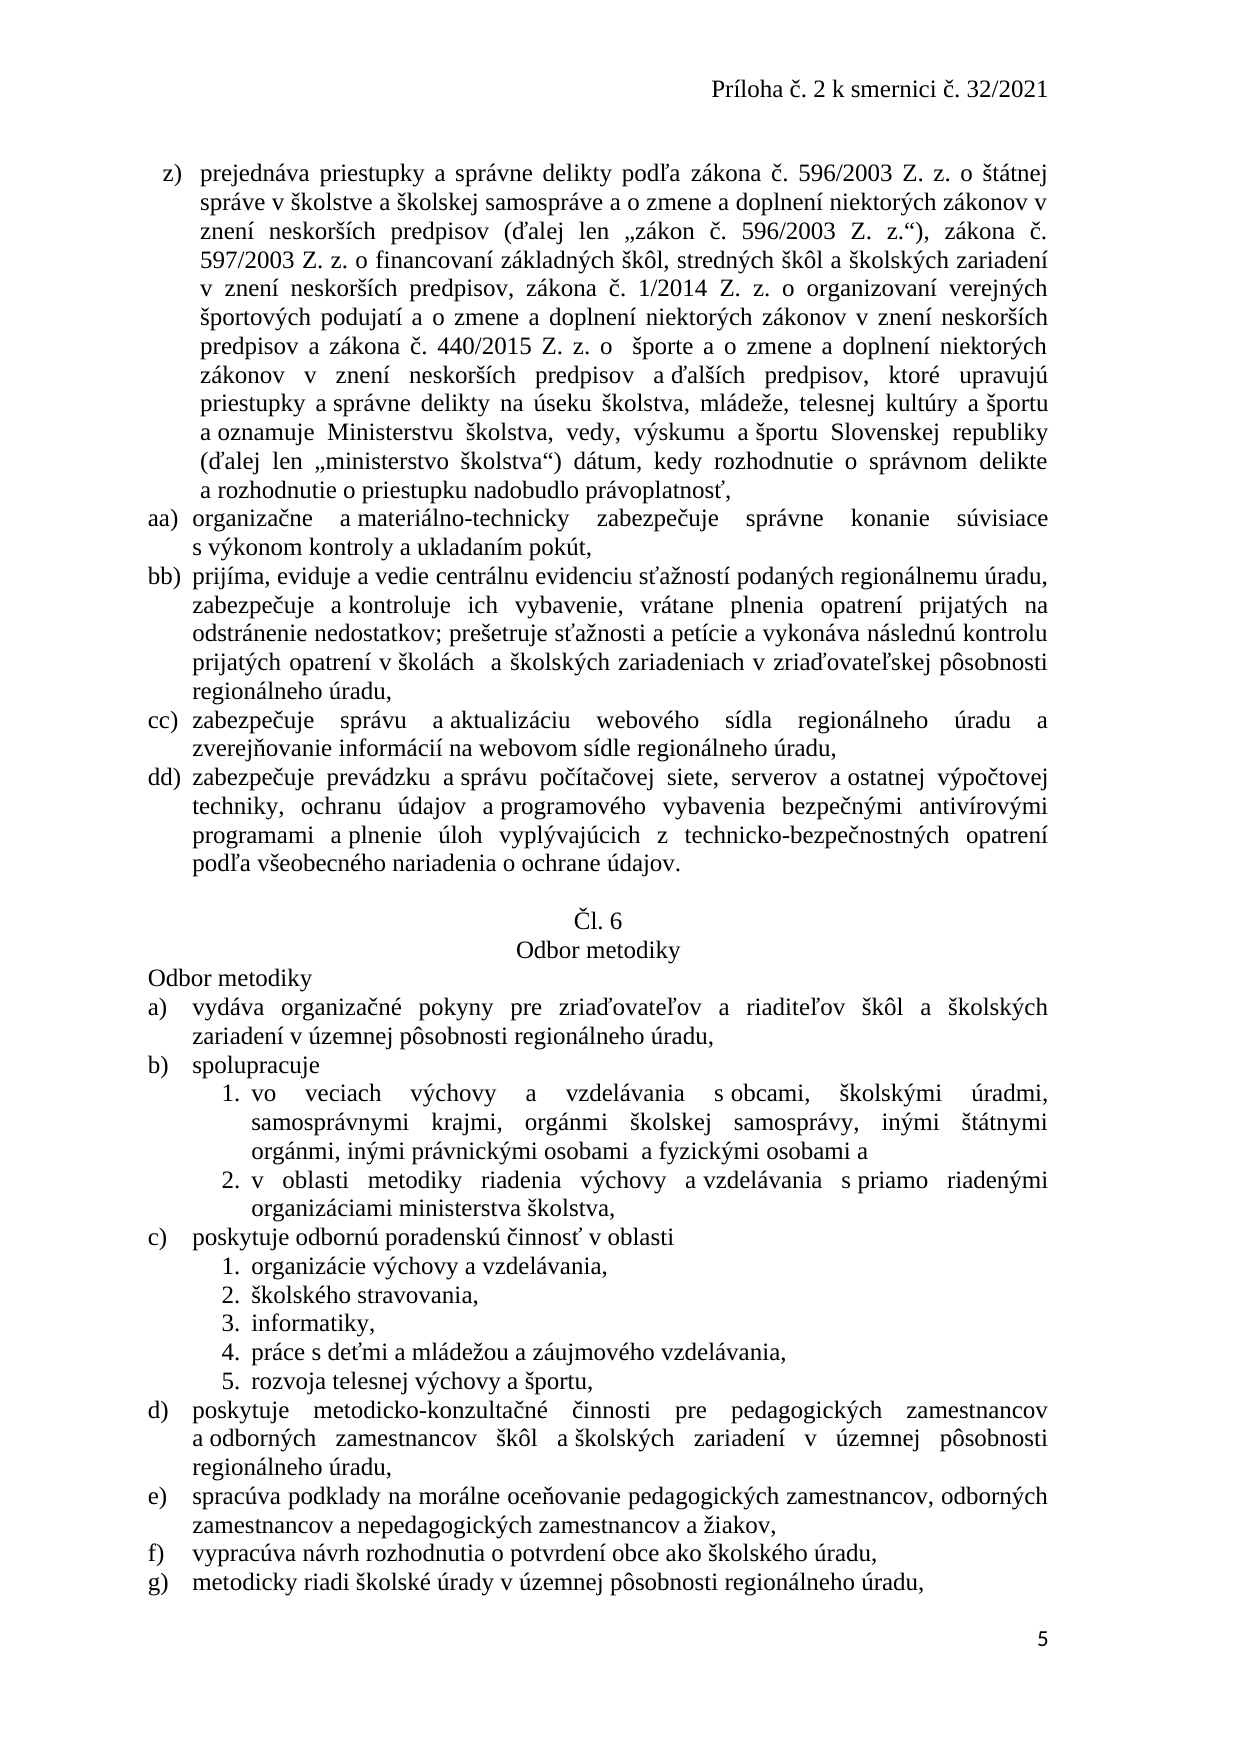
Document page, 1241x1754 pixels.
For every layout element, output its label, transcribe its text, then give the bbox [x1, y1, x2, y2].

list poskytuje metodicko-konzultačné činnosti pre pedagogických zamestnancov a odborných zamestnancov škôl a školských zariadení v územnej pôsobnosti regionálneho úradu, [148, 1395, 1048, 1481]
list zabezpečuje správu a aktualizáciu webového sídla regionálneho úradu a zverejňovanie informácií na webovom sídle regionálneho úradu, [148, 705, 1048, 762]
list spolupracuje [148, 1050, 1048, 1078]
text Odbor metodiky [148, 935, 1048, 963]
list organizačne a materiálno-technicky zabezpečuje správne konanie súvisiace s výkonom kontroly a ukladaním pokút, [148, 503, 1048, 561]
list informatiky, [221, 1308, 1048, 1337]
list rozvoja telesnej výchovy a športu, [221, 1366, 1048, 1395]
list vypracúva návrh rozhodnutia o potvrdení obce ako školského úradu, [148, 1538, 1048, 1567]
list školského stravovania, [221, 1280, 1048, 1308]
list práce s deťmi a mládežou a záujmového vzdelávania, [221, 1337, 1048, 1366]
list poskytuje odbornú poradenskú činnosť v oblasti [148, 1222, 1048, 1251]
list spracúva podklady na morálne oceňovanie pedagogických zamestnancov, odborných zamestnancov a nepedagogických zamestnancov a žiakov, [148, 1481, 1048, 1538]
list metodicky riadi školské úrady v územnej pôsobnosti regionálneho úradu, [148, 1567, 1048, 1596]
list prijíma, eviduje a vedie centrálnu evidenciu sťažností podaných regionálnemu úradu, zabezpečuje a kontroluje ich vybavenie, vrátane plnenia opatrení prijatých na odstránenie nedostatkov; prešetruje sťažnosti a petície a vykonáva následnú kontrolu prijatých opatrení v školách a školských zariadeniach v zriaďovateľskej pôsobnosti regionálneho úradu, [148, 561, 1048, 705]
list organizácie výchovy a vzdelávania, [221, 1251, 1048, 1280]
list vo veciach výchovy a vzdelávania s obcami, školskými úradmi, samosprávnymi krajmi, orgánmi školskej samosprávy, inými štátnymi orgánmi, inými právnickými osobami a fyzickými osobami a [221, 1078, 1048, 1165]
list vydáva organizačné pokyny pre zriaďovateľov a riaditeľov škôl a školských zariadení v územnej pôsobnosti regionálneho úradu, [148, 992, 1048, 1050]
text Odbor metodiky [148, 963, 1048, 992]
list v oblasti metodiky riadenia výchovy a vzdelávania s priamo riadenými organizáciami ministerstva školstva, [221, 1165, 1048, 1222]
list prejednáva priestupky a správne delikty podľa zákona č. 596/2003 Z. z. o štátnej správe v školstve a školskej samospráve a o zmene a doplnení niektorých zákonov v znení neskorších predpisov (ďalej len „zákon č. 596/2003 Z. z.“), zákona č. 597/2003 Z. z. o financovaní základných škôl, stredných škôl a školských zariadení v znení neskorších predpisov, zákona č. 1/2014 Z. z. o organizovaní verejných športových podujatí a o zmene a doplnení niektorých zákonov v znení neskorších predpisov a zákona č. 440/2015 Z. z. o športe a o zmene a doplnení niektorých zákonov v znení neskorších predpisov a ďalších predpisov, ktoré upravujú priestupky a správne delikty na úseku školstva, mládeže, telesnej kultúry a športu a oznamuje Ministerstvu školstva, vedy, výskumu a športu Slovenskej republiky (ďalej len „ministerstvo školstva“) dátum, kedy rozhodnutie o správnom delikte a rozhodnutie o priestupku nadobudlo právoplatnosť, [162, 158, 1048, 503]
list zabezpečuje prevádzku a správu počítačovej siete, serverov a ostatnej výpočtovej techniky, ochranu údajov a programového vybavenia bezpečnými antivírovými programami a plnenie úloh vyplývajúcich z technicko-bezpečnostných opatrení podľa všeobecného nariadenia o ochrane údajov. [148, 762, 1048, 877]
text Čl. 6 [148, 906, 1048, 935]
